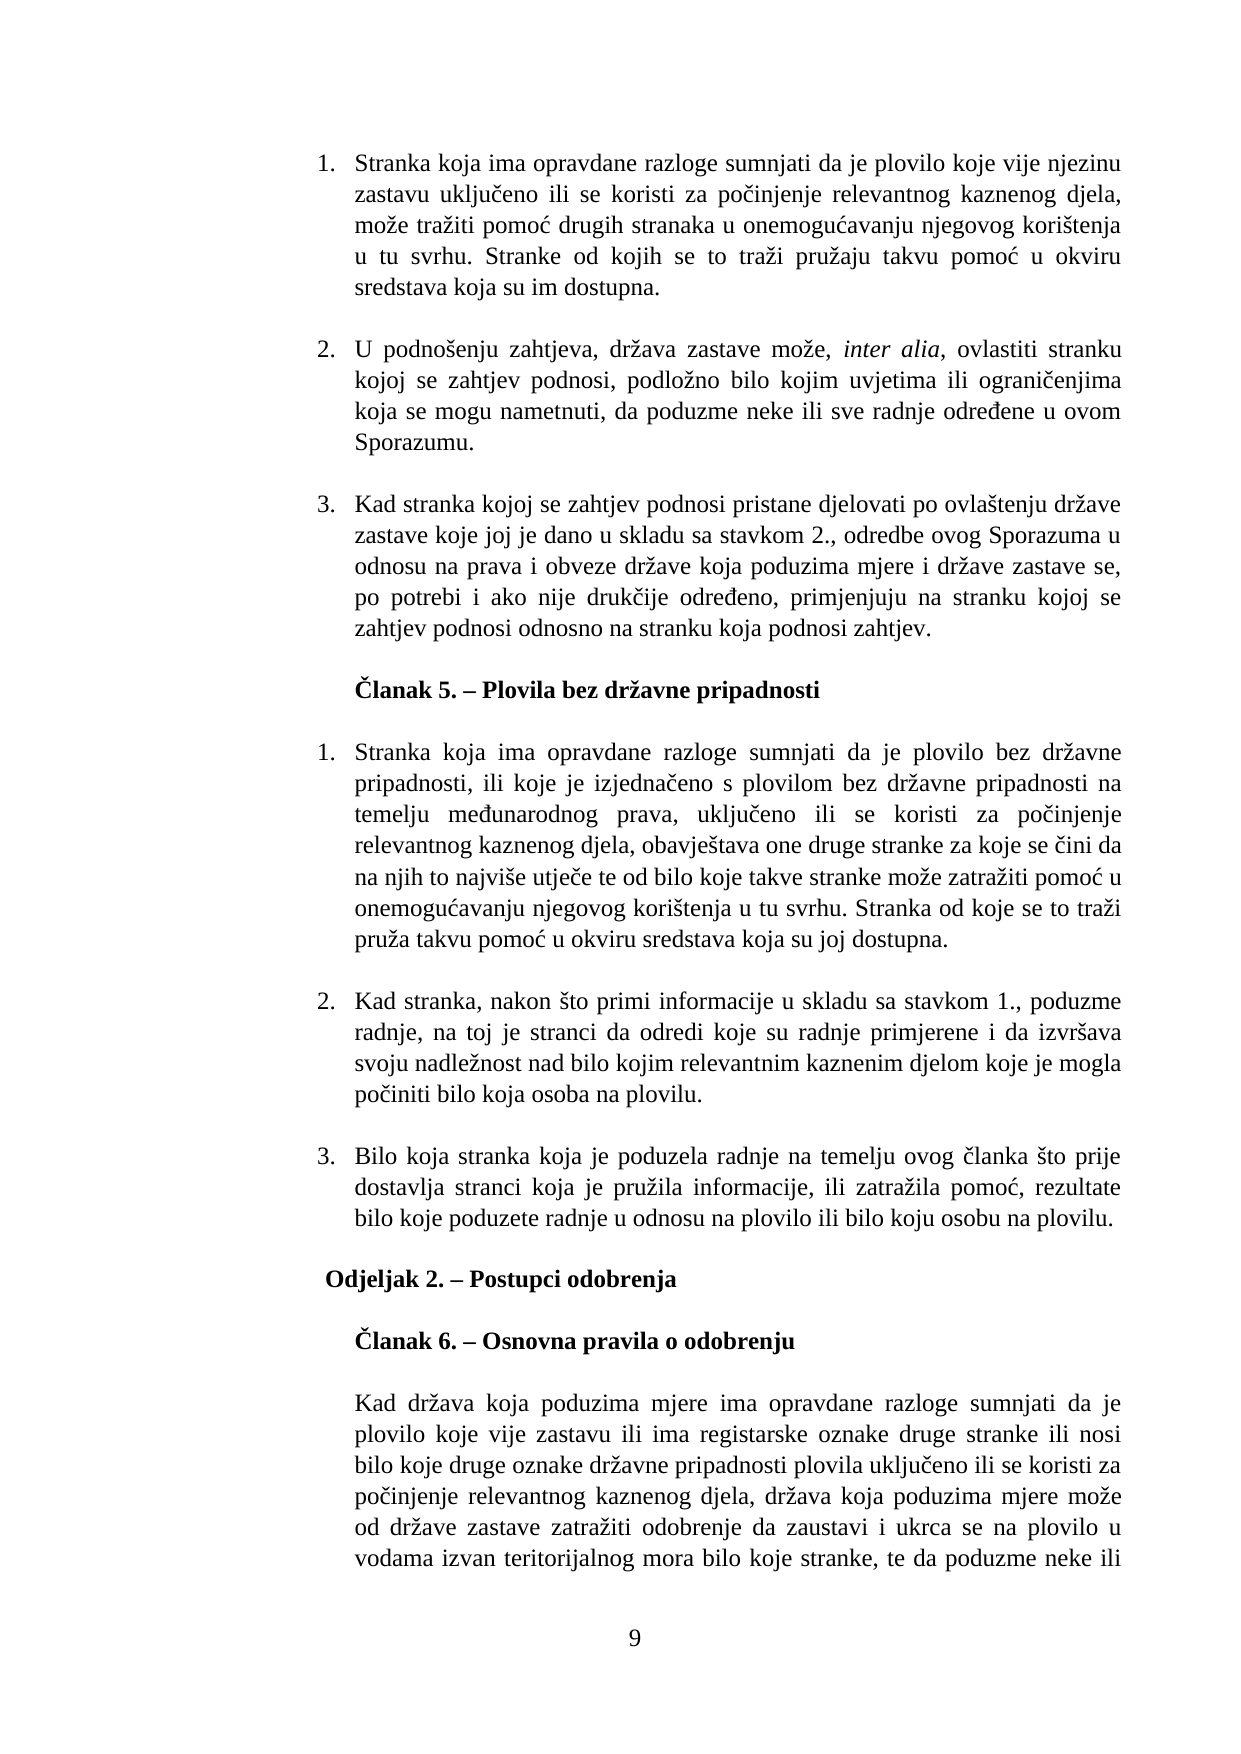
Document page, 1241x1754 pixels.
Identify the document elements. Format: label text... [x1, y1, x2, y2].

text Odjeljak 2. – Postupci odobrenja [325, 1264, 1122, 1293]
text Članak 6. – Osnovna pravila o odobrenju [354, 1326, 1122, 1355]
list Bilo koja stranka koja je poduzela radnje na temelju ovog članka što prije dostavlja stranci koja je pružila informacije, ili zatražila pomoć, rezultate bilo koje poduzete radnje u odnosu na plovilo ili bilo koju osobu na plovilu. [317, 1141, 1122, 1232]
list Kad stranka kojoj se zahtjev podnosi pristane djelovati po ovlaštenju države zastave koje joj je dano u skladu sa stavkom 2., odredbe ovog Sporazuma u odnosu na prava i obveze države koja poduzima mjere i države zastave se, po potrebi i ako nije drukčije određeno, primjenjuju na stranku kojoj se zahtjev podnosi odnosno na stranku koja podnosi zahtjev. [317, 489, 1122, 642]
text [354, 1388, 1122, 1572]
list Kad stranka, nakon što primi informacije u skladu sa stavkom 1., poduzme radnje, na toj je stranci da odredi koje su radnje primjerene i da izvršava svoju nadležnost nad bilo kojim relevantnim kaznenim djelom koje je mogla počiniti bilo koja osoba na plovilu. [317, 986, 1122, 1108]
list Stranka koja ima opravdane razloge sumnjati da je plovilo bez državne pripadnosti, ili koje je izjednačeno s plovilom bez državne pripadnosti na temelju međunarodnog prava, uključeno ili se koristi za počinjenje relevantnog kaznenog djela, obavještava one druge stranke za koje se čini da na njih to najviše utječe te od bilo koje takve stranke može zatražiti pomoć u onemogućavanju njegovog korištenja u tu svrhu. Stranka od koje se to traži pruža takvu pomoć u okviru sredstava koja su joj dostupna. [317, 737, 1122, 952]
text Članak 5. – Plovila bez državne pripadnosti [354, 675, 1122, 704]
list Stranka koja ima opravdane razloge sumnjati da je plovilo koje vije njezinu zastavu uključeno ili se koristi za počinjenje relevantnog kaznenog djela, može tražiti pomoć drugih stranaka u onemogućavanju njegovog korištenja u tu svrhu. Stranke od kojih se to traži pružaju takvu pomoć u okviru sredstava koja su im dostupna. [317, 148, 1122, 301]
list U podnošenju zahtjeva, država zastave može, inter alia, ovlastiti stranku kojoj se zahtjev podnosi, podložno bilo kojim uvjetima ili ograničenjima koja se mogu nametnuti, da poduzme neke ili sve radnje određene u ovom Sporazumu. [317, 334, 1122, 456]
